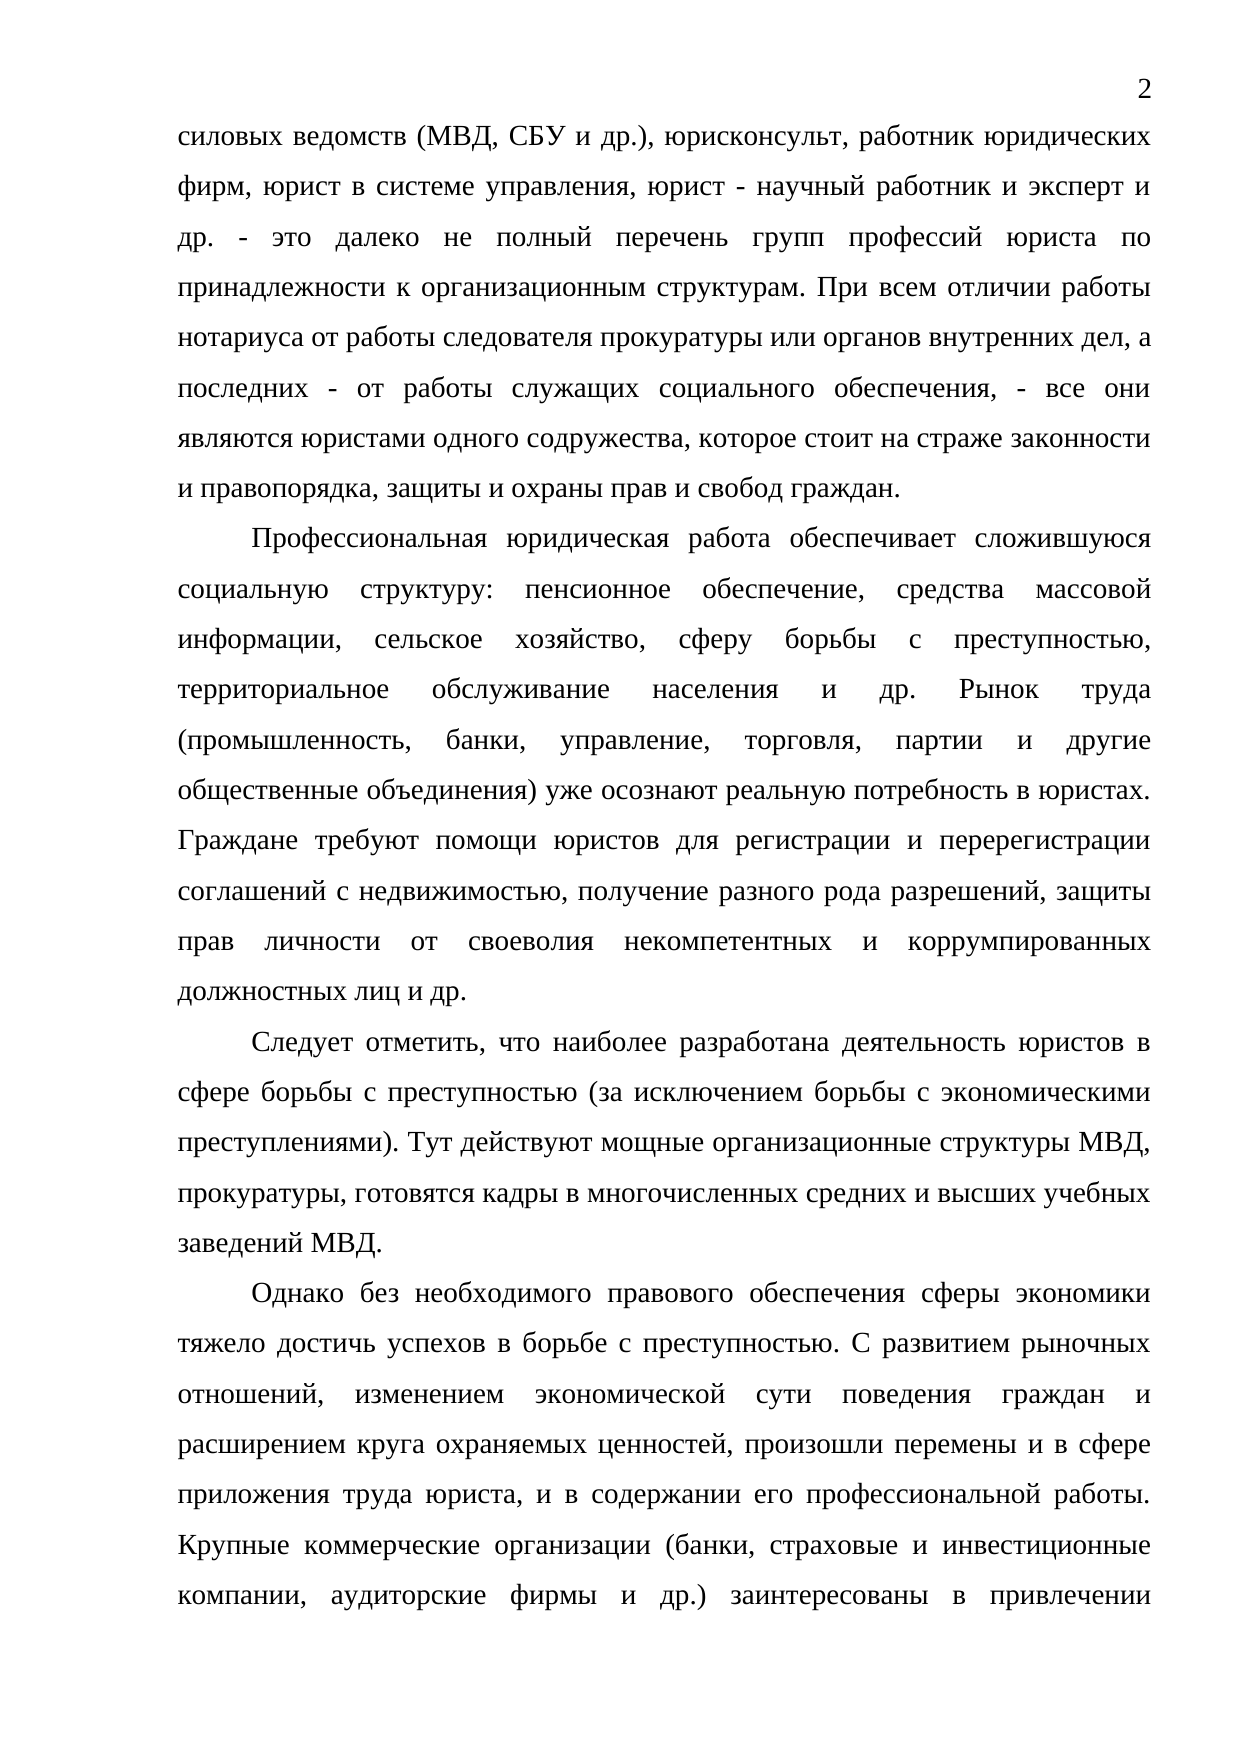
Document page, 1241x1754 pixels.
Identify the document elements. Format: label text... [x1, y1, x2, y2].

text Следует отметить, что наиболее разработана деятельность юристов в сфере борьбы с преступностью (за исключением борьбы с экономическими преступлениями). Тут действуют мощные организационные структуры МВД, прокуратуры, готовятся кадры в многочисленных средних и высших учебных заведений МВД. [177, 1024, 1152, 1258]
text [177, 118, 1152, 504]
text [177, 1275, 1152, 1611]
text Профессиональная юридическая работа обеспечивает сложившуюся социальную структуру: пенсионное обеспечение, средства массовой информации, сельское хозяйство, сферу борьбы с преступностью, территориальное обслуживание населения и др. Рынок труда (промышленность, банки, управление, торговля, партии и другие общественные объединения) уже осознают реальную потребность в юристах. Граждане требуют помощи юристов для регистрации и перерегистрации соглашений с недвижимостью, получение разного рода разрешений, защиты прав личности от своеволия некомпетентных и коррумпированных должностных лиц и др. [177, 521, 1152, 1007]
